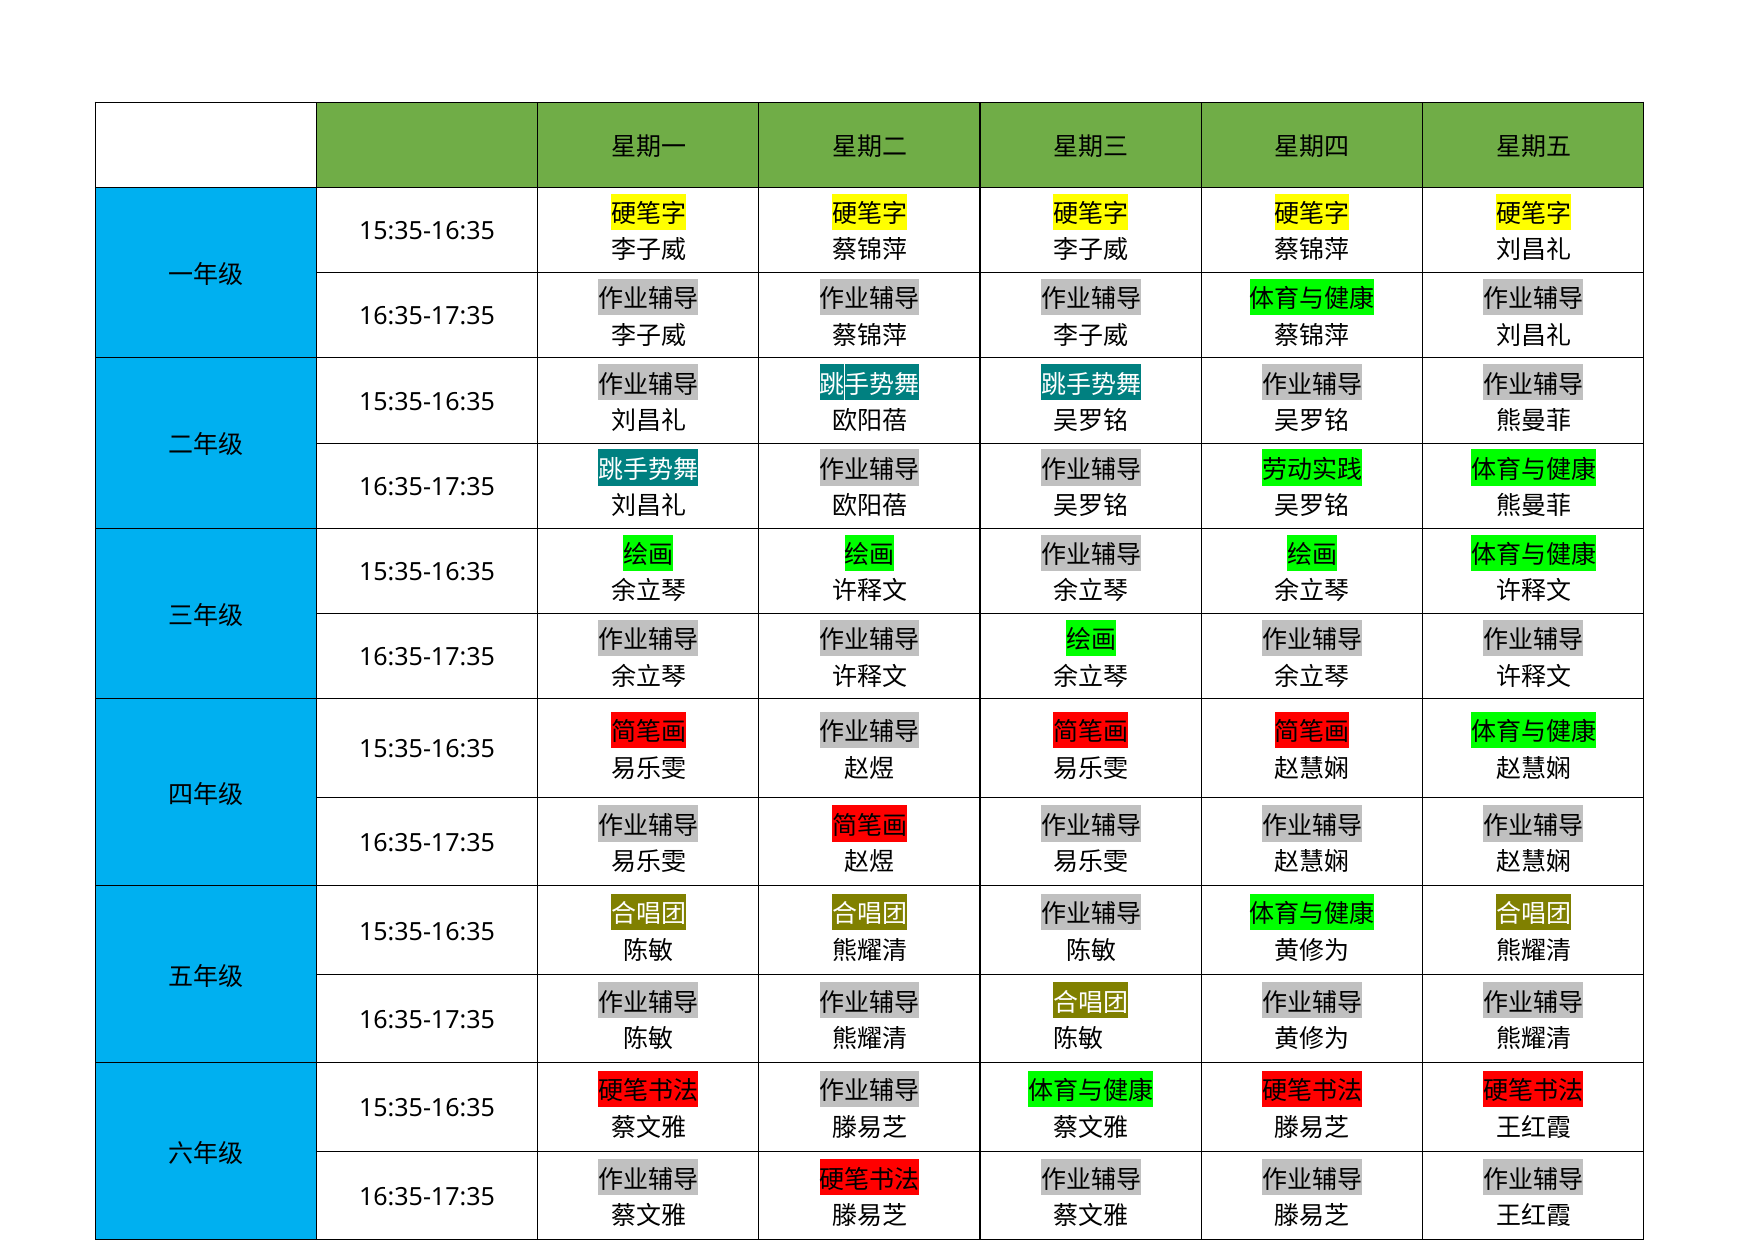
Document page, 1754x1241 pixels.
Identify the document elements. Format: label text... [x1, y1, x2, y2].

table_header 星期五 [1423, 103, 1643, 187]
table_cell 16:35-17:35 [317, 444, 537, 528]
table_cell 跳手势舞 欧阳蓓 [759, 358, 979, 442]
table_cell 体育与健康 蔡文雅 [981, 1063, 1201, 1151]
table_cell 简笔画 易乐雯 [538, 699, 758, 797]
table_cell 硬笔书法 蔡文雅 [538, 1063, 758, 1151]
table_header 星期四 [1202, 103, 1422, 187]
table_cell 作业辅导 熊耀清 [1423, 975, 1643, 1062]
table_cell 作业辅导 易乐雯 [981, 798, 1201, 885]
table_cell 作业辅导 陈敏 [981, 886, 1201, 974]
table_cell 作业辅导 许释文 [759, 614, 979, 698]
table_header 星期二 [759, 103, 979, 187]
table_cell 硬笔书法 滕易芝 [1202, 1063, 1422, 1151]
table_cell 作业辅导 余立琴 [981, 529, 1201, 613]
table_cell 六年级 [96, 1063, 316, 1239]
table_cell 16:35-17:35 [317, 975, 537, 1062]
table_cell 15:35-16:35 [317, 188, 537, 272]
table_cell 五年级 [96, 886, 316, 1062]
table_cell 一年级 [96, 188, 316, 357]
table_cell 作业辅导 吴罗铭 [1202, 358, 1422, 442]
table_cell 作业辅导 滕易芝 [759, 1063, 979, 1151]
table_cell 绘画 许释文 [759, 529, 979, 613]
table_cell 硬笔字 刘昌礼 [1423, 188, 1643, 272]
table_cell 硬笔书法 王红霞 [1423, 1063, 1643, 1151]
table_cell 劳动实践 吴罗铭 [1202, 444, 1422, 528]
table_cell 作业辅导 刘昌礼 [1423, 273, 1643, 357]
table_cell 简笔画 赵慧娴 [1202, 699, 1422, 797]
table_cell 作业辅导 赵慧娴 [1202, 798, 1422, 885]
table_header [317, 103, 537, 187]
table_cell 作业辅导 欧阳蓓 [759, 444, 979, 528]
table_cell 作业辅导 蔡文雅 [538, 1152, 758, 1239]
table_cell 体育与健康 许释文 [1423, 529, 1643, 613]
table_cell 跳手势舞 吴罗铭 [981, 358, 1201, 442]
table_cell 硬笔字 蔡锦萍 [1202, 188, 1422, 272]
table_cell 体育与健康 赵慧娴 [1423, 699, 1643, 797]
table_cell 四年级 [96, 699, 316, 885]
table_cell 跳手势舞 刘昌礼 [538, 444, 758, 528]
table_cell 绘画 余立琴 [981, 614, 1201, 698]
table_cell 合唱团 陈敏 [538, 886, 758, 974]
table_cell 作业辅导 李子威 [981, 273, 1201, 357]
table_header 星期一 [538, 103, 758, 187]
table_cell 作业辅导 赵慧娴 [1423, 798, 1643, 885]
table_cell 简笔画 易乐雯 [981, 699, 1201, 797]
table_cell 硬笔字 李子威 [538, 188, 758, 272]
table_cell 15:35-16:35 [317, 529, 537, 613]
table_cell 简笔画 赵煜 [759, 798, 979, 885]
table_cell 作业辅导 许释文 [1423, 614, 1643, 698]
table_cell 绘画 余立琴 [538, 529, 758, 613]
table_cell 体育与健康 黄修为 [1202, 886, 1422, 974]
table_cell 16:35-17:35 [317, 798, 537, 885]
table_cell 作业辅导 易乐雯 [538, 798, 758, 885]
table_cell 合唱团 熊耀清 [1423, 886, 1643, 974]
table_cell 三年级 [96, 529, 316, 698]
table_cell 作业辅导 李子威 [538, 273, 758, 357]
table_cell 15:35-16:35 [317, 699, 537, 797]
table_cell 作业辅导 蔡锦萍 [759, 273, 979, 357]
table_cell 硬笔书法 滕易芝 [759, 1152, 979, 1239]
table_cell 作业辅导 王红霞 [1423, 1152, 1643, 1239]
table_cell 作业辅导 陈敏 [538, 975, 758, 1062]
table_cell 作业辅导 蔡文雅 [981, 1152, 1201, 1239]
table_cell 15:35-16:35 [317, 1063, 537, 1151]
table_cell 16:35-17:35 [317, 273, 537, 357]
table_cell 体育与健康 蔡锦萍 [1202, 273, 1422, 357]
table_cell 16:35-17:35 [317, 1152, 537, 1239]
table_cell 16:35-17:35 [317, 614, 537, 698]
table_cell 作业辅导 吴罗铭 [981, 444, 1201, 528]
table_cell 作业辅导 刘昌礼 [538, 358, 758, 442]
table_cell 15:35-16:35 [317, 358, 537, 442]
table_cell 合唱团 陈敏 [981, 975, 1201, 1062]
table_cell 二年级 [96, 358, 316, 528]
table_cell 作业辅导 黄修为 [1202, 975, 1422, 1062]
table_cell 合唱团 熊耀清 [759, 886, 979, 974]
table_cell 作业辅导 赵煜 [759, 699, 979, 797]
table_cell 15:35-16:35 [317, 886, 537, 974]
table_header [96, 103, 316, 187]
table_cell 硬笔字 李子威 [981, 188, 1201, 272]
table_cell 作业辅导 余立琴 [538, 614, 758, 698]
table_cell 作业辅导 熊耀清 [759, 975, 979, 1062]
table_header 星期三 [981, 103, 1201, 187]
table_cell 体育与健康 熊曼菲 [1423, 444, 1643, 528]
table_cell 作业辅导 余立琴 [1202, 614, 1422, 698]
table_cell 作业辅导 滕易芝 [1202, 1152, 1422, 1239]
table_cell 硬笔字 蔡锦萍 [759, 188, 979, 272]
table_cell 绘画 余立琴 [1202, 529, 1422, 613]
table_cell 作业辅导 熊曼菲 [1423, 358, 1643, 442]
